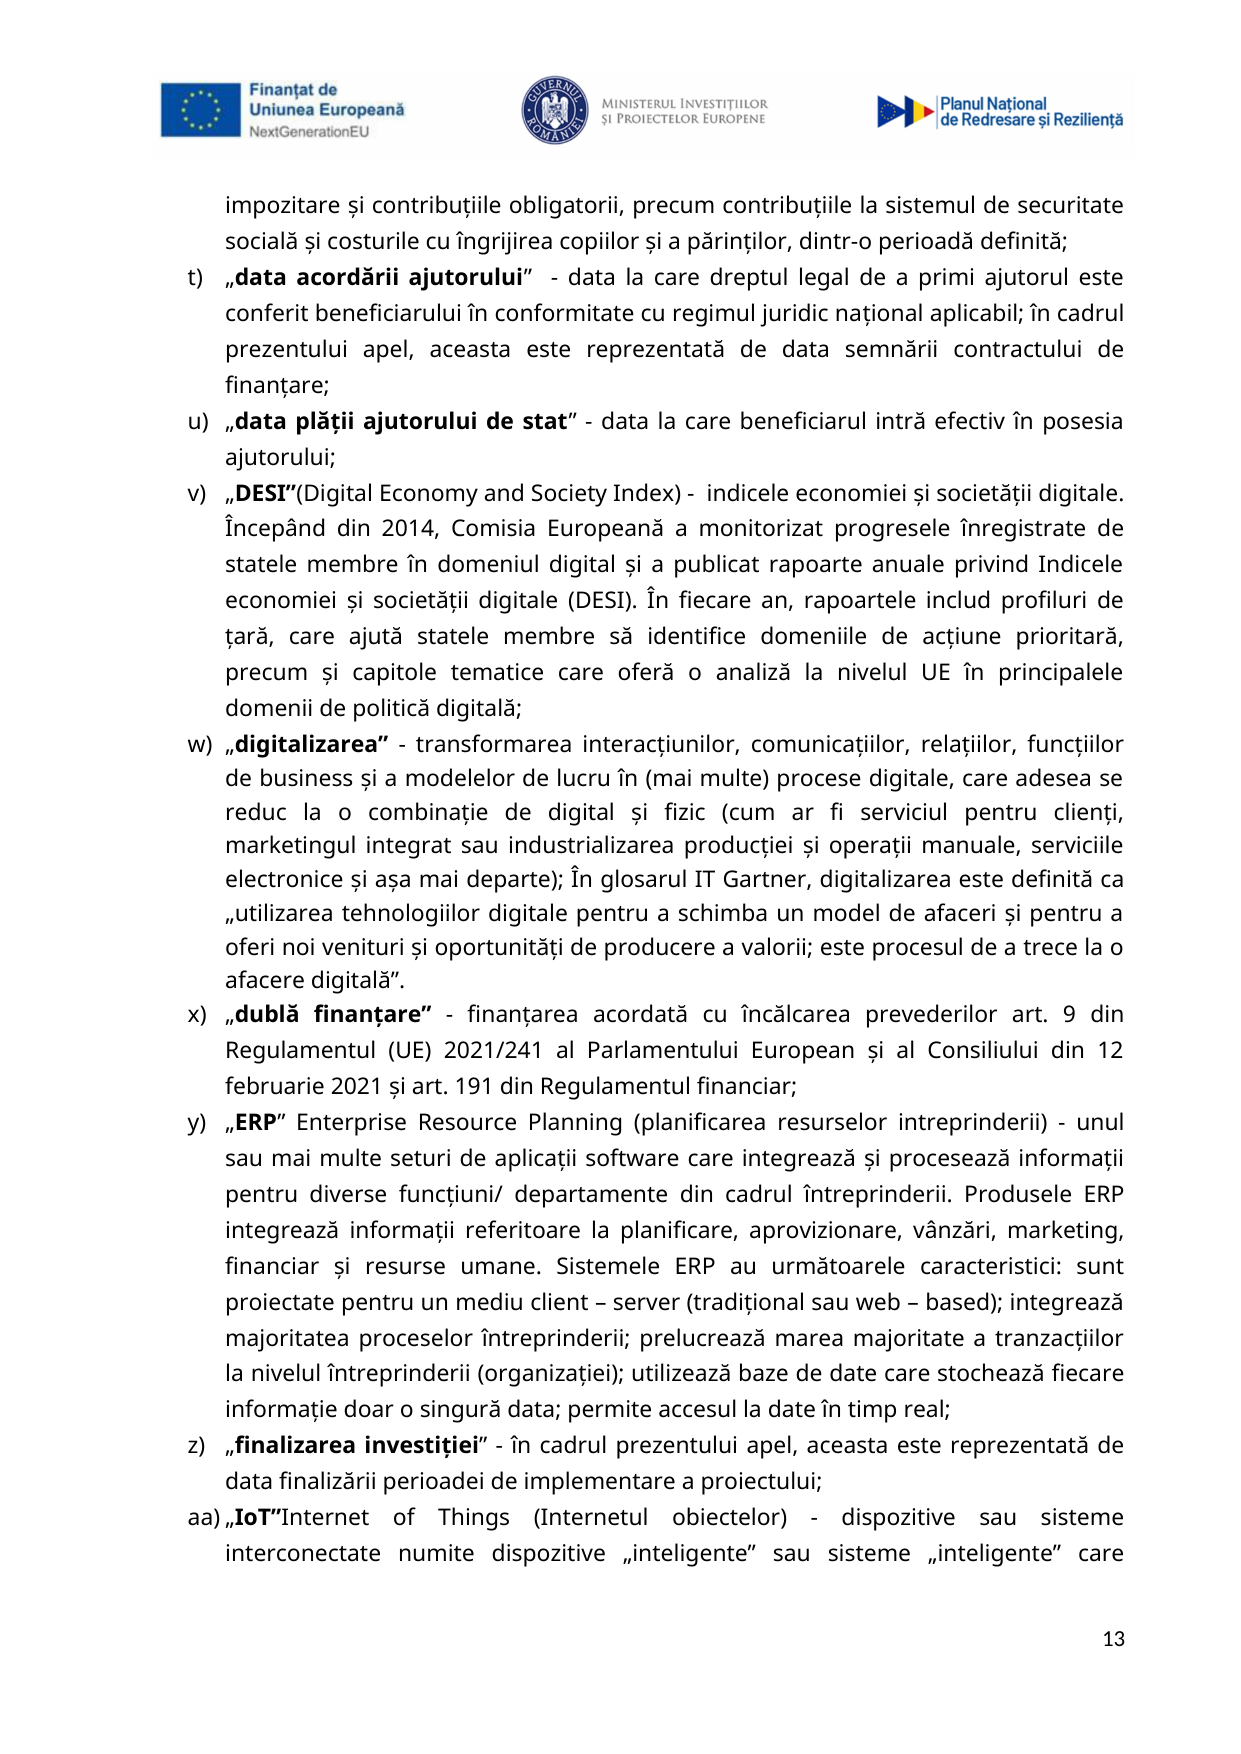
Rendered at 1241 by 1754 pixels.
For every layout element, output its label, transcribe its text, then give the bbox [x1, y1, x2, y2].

list „finalizarea investiţiei” - în cadrul prezentului apel, aceasta este reprezentată de data finalizării perioadei de implementare a proiectului; [187, 1429, 1125, 1496]
list „ERP” Enterprise Resource Planning (planificarea resurselor intreprinderii) - unul sau mai multe seturi de aplicații software care integrează și procesează informații pentru diverse funcțiuni/ departamente din cadrul întreprinderii. Produsele ERP integrează informații referitoare la planificare, aprovizionare, vânzări, marketing, financiar și resurse umane. Sistemele ERP au următoarele caracteristici: sunt proiectate pentru un mediu client – server (tradițional sau web – based); integrează majoritatea proceselor întreprinderii; prelucrează marea majoritate a tranzacțiilor la nivelul întreprinderii (organizației); utilizează baze de date care stochează fiecare informație doar o singură data; permite accesul la date în timp real; [187, 1106, 1125, 1424]
list „dublă finanțare” - finanțarea acordată cu încălcarea prevederilor art. 9 din Regulamentul (UE) 2021/241 al Parlamentului European și al Consiliului din 12 februarie 2021 și art. 191 din Regulamentul financiar; [187, 998, 1125, 1101]
list „DESI”(Digital Economy and Society Index) - indicele economiei și societății digitale. Începând din 2014, Comisia Europeană a monitorizat progresele înregistrate de statele membre în domeniul digital și a publicat rapoarte anuale privind Indicele economiei și societății digitale (DESI). În fiecare an, rapoartele includ profiluri de țară, care ajută statele membre să identifice domeniile de acțiune prioritară, precum și capitole tematice care oferă o analiză la nivelul UE în principalele domenii de politică digitală; [187, 476, 1125, 723]
list „data acordării ajutorului” - data la care dreptul legal de a primi ajutorul este conferit beneficiarului în conformitate cu regimul juridic naţional aplicabil; în cadrul prezentului apel, aceasta este reprezentată de data semnării contractului de finanțare; [187, 261, 1125, 400]
list „data plății ajutorului de stat” - data la care beneficiarul intră efectiv în posesia ajutorului; [187, 404, 1125, 472]
picture [150, 73, 1137, 161]
list „digitalizarea” - transformarea interacțiunilor, comunicațiilor, relațiilor, funcțiilor de business și a modelelor de lucru în (mai multe) procese digitale, care adesea se reduc la o combinație de digital și fizic (cum ar fi serviciul pentru clienți, marketingul integrat sau industrializarea producției și operații manuale, serviciile electronice și așa mai departe); În glosarul IT Gartner, digitalizarea este definită ca „utilizarea tehnologiilor digitale pentru a schimba un model de afaceri și pentru a oferi noi venituri și oportunități de producere a valorii; este procesul de a trece la o afacere digitală”. [187, 728, 1125, 996]
